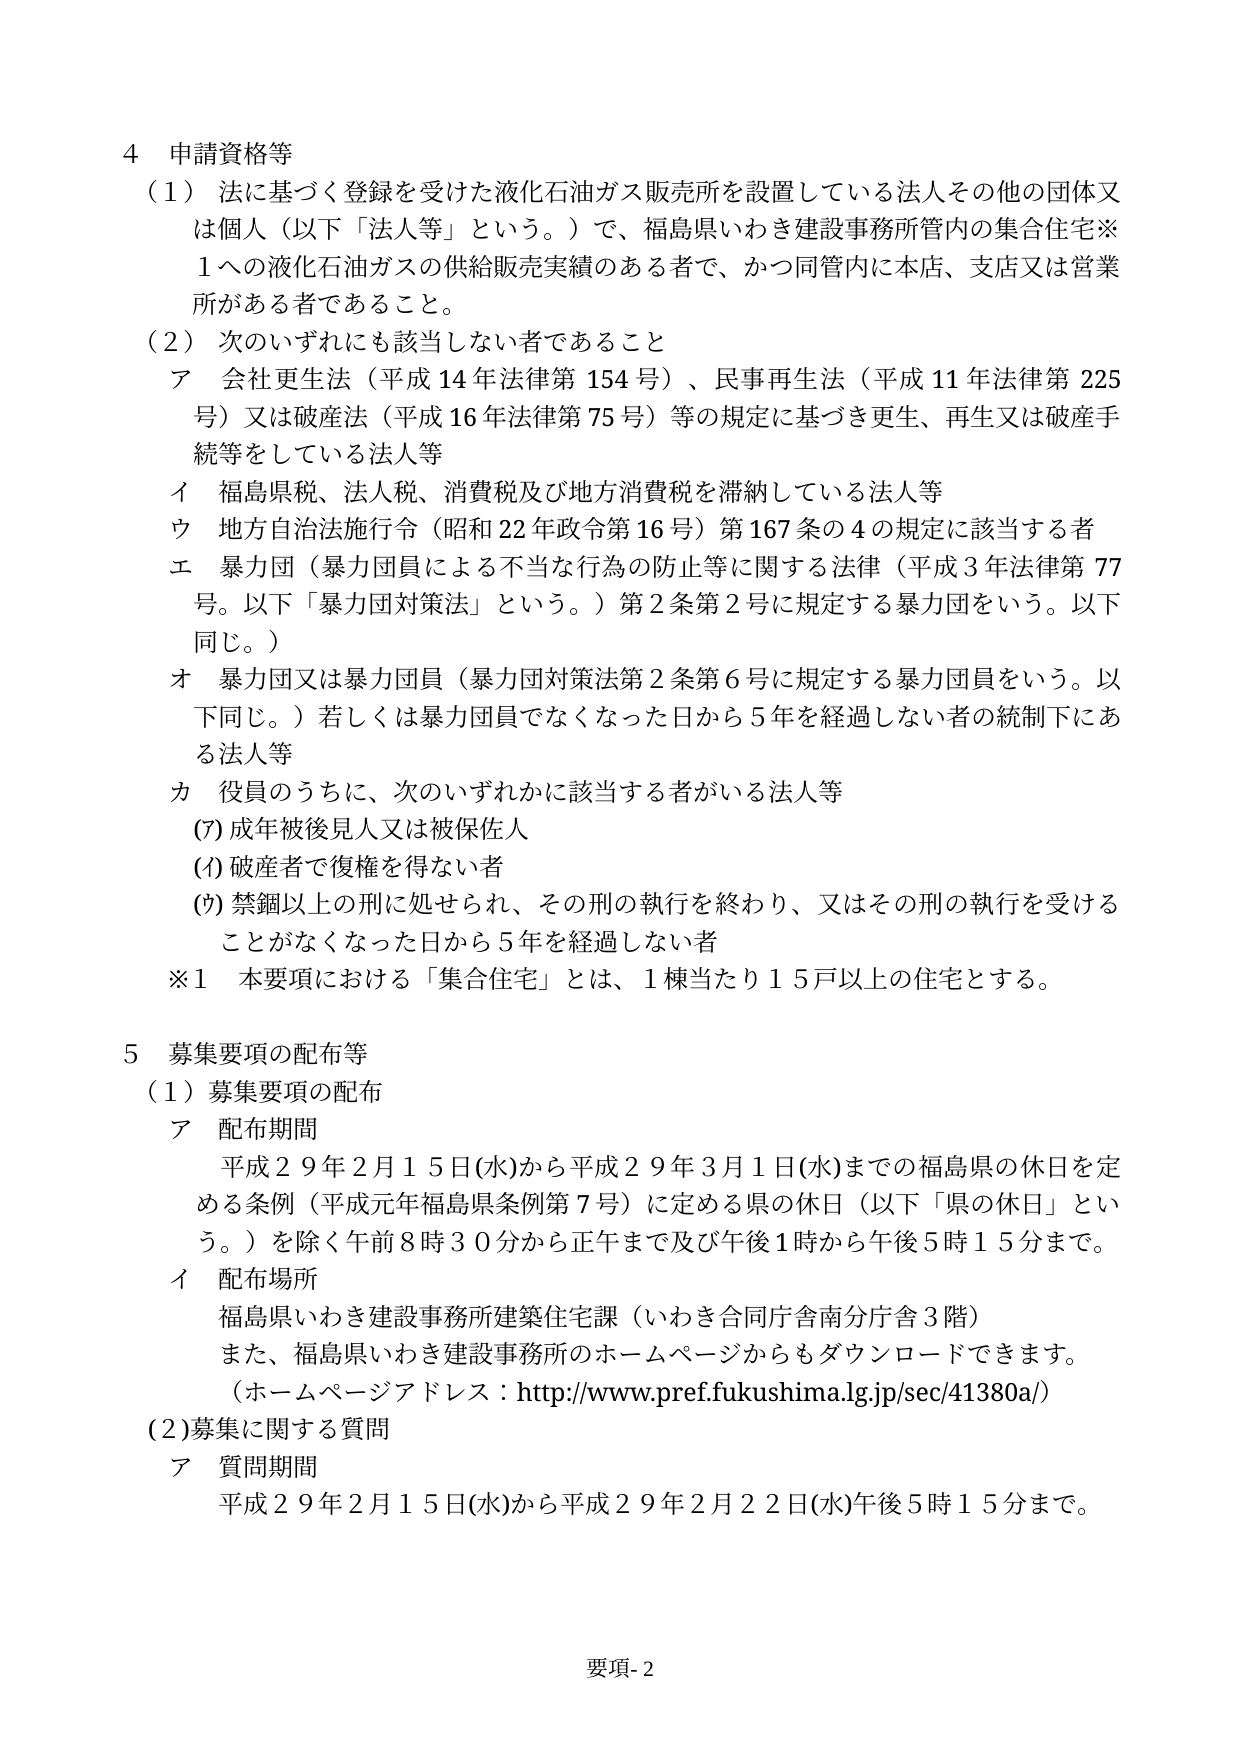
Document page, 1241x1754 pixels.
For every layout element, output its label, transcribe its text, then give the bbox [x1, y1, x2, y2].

text （１）募集要項の配布 [133, 1072, 1122, 1109]
text ア 会社更生法（平成14年法律第 154号）、民事再生法（平成11年法律第 225号）又は破産法（平成16年法律第75号）等の規定に基づき更生、再生又は破産手続等をしている法人等 [168, 359, 1122, 472]
text ア 配布期間 [118, 1109, 1122, 1147]
text ア 質問期間 [118, 1447, 1122, 1484]
text 平成２９年２月１５日(水)から平成２９年３月１日(水)までの福島県の休日を定める条例（平成元年福島県条例第7号）に定める県の休日（以下「県の休日」という。）を除く午前８時３０分から正午まで及び午後1時から午後５時１５分まで。 [195, 1147, 1122, 1259]
text ※１ 本要項における「集合住宅」とは、１棟当たり１５戸以上の住宅とする。 [118, 959, 1122, 997]
text ５ 募集要項の配布等 [118, 1034, 1122, 1072]
text 福島県いわき建設事務所建築住宅課（いわき合同庁舎南分庁舎３階） [218, 1297, 1122, 1334]
list 次のいずれにも該当しない者であること [133, 322, 1122, 359]
text 平成２９年２月１５日(水)から平成２９年２月２２日(水)午後５時１５分まで。 [218, 1484, 1122, 1522]
text オ 暴力団又は暴力団員（暴力団対策法第２条第６号に規定する暴力団員をいう。以下同じ。）若しくは暴力団員でなくなった日から５年を経過しない者の統制下にある法人等 [168, 659, 1122, 772]
text また、福島県いわき建設事務所のホームページからもダウンロードできます。 [193, 1334, 1122, 1372]
text ウ 地方自治法施行令（昭和22年政令第16号）第167条の4の規定に該当する者 [168, 509, 1122, 547]
text イ 福島県税、法人税、消費税及び地方消費税を滞納している法人等 [168, 472, 1122, 509]
text (ｳ) 禁錮以上の刑に処せられ、その刑の執行を終わり、又はその刑の執行を受けることがなくなった日から５年を経過しない者 [193, 884, 1122, 959]
text エ 暴力団（暴力団員による不当な行為の防止等に関する法律（平成３年法律第77号。以下「暴力団対策法」という。）第２条第２号に規定する暴力団をいう。以下同じ。） [168, 547, 1122, 659]
text カ 役員のうちに、次のいずれかに該当する者がいる法人等 [168, 772, 1122, 809]
text (ｱ) 成年被後見人又は被保佐人 [118, 809, 1122, 847]
text イ 配布場所 [168, 1259, 1122, 1297]
text (２)募集に関する質問 [118, 1409, 1122, 1447]
text (ｲ) 破産者で復権を得ない者 [118, 847, 1122, 884]
text ４ 申請資格等 [118, 134, 1122, 172]
text （ホームページアドレス：http://www.pref.fukushima.lg.jp/sec/41380a/） [193, 1372, 1122, 1409]
list 法に基づく登録を受けた液化石油ガス販売所を設置している法人その他の団体又は個人（以下「法人等」という。）で、福島県いわき建設事務所管内の集合住宅※１への液化石油ガスの供給販売実績のある者で、かつ同管内に本店、支店又は営業所がある者であること。 [133, 172, 1122, 322]
